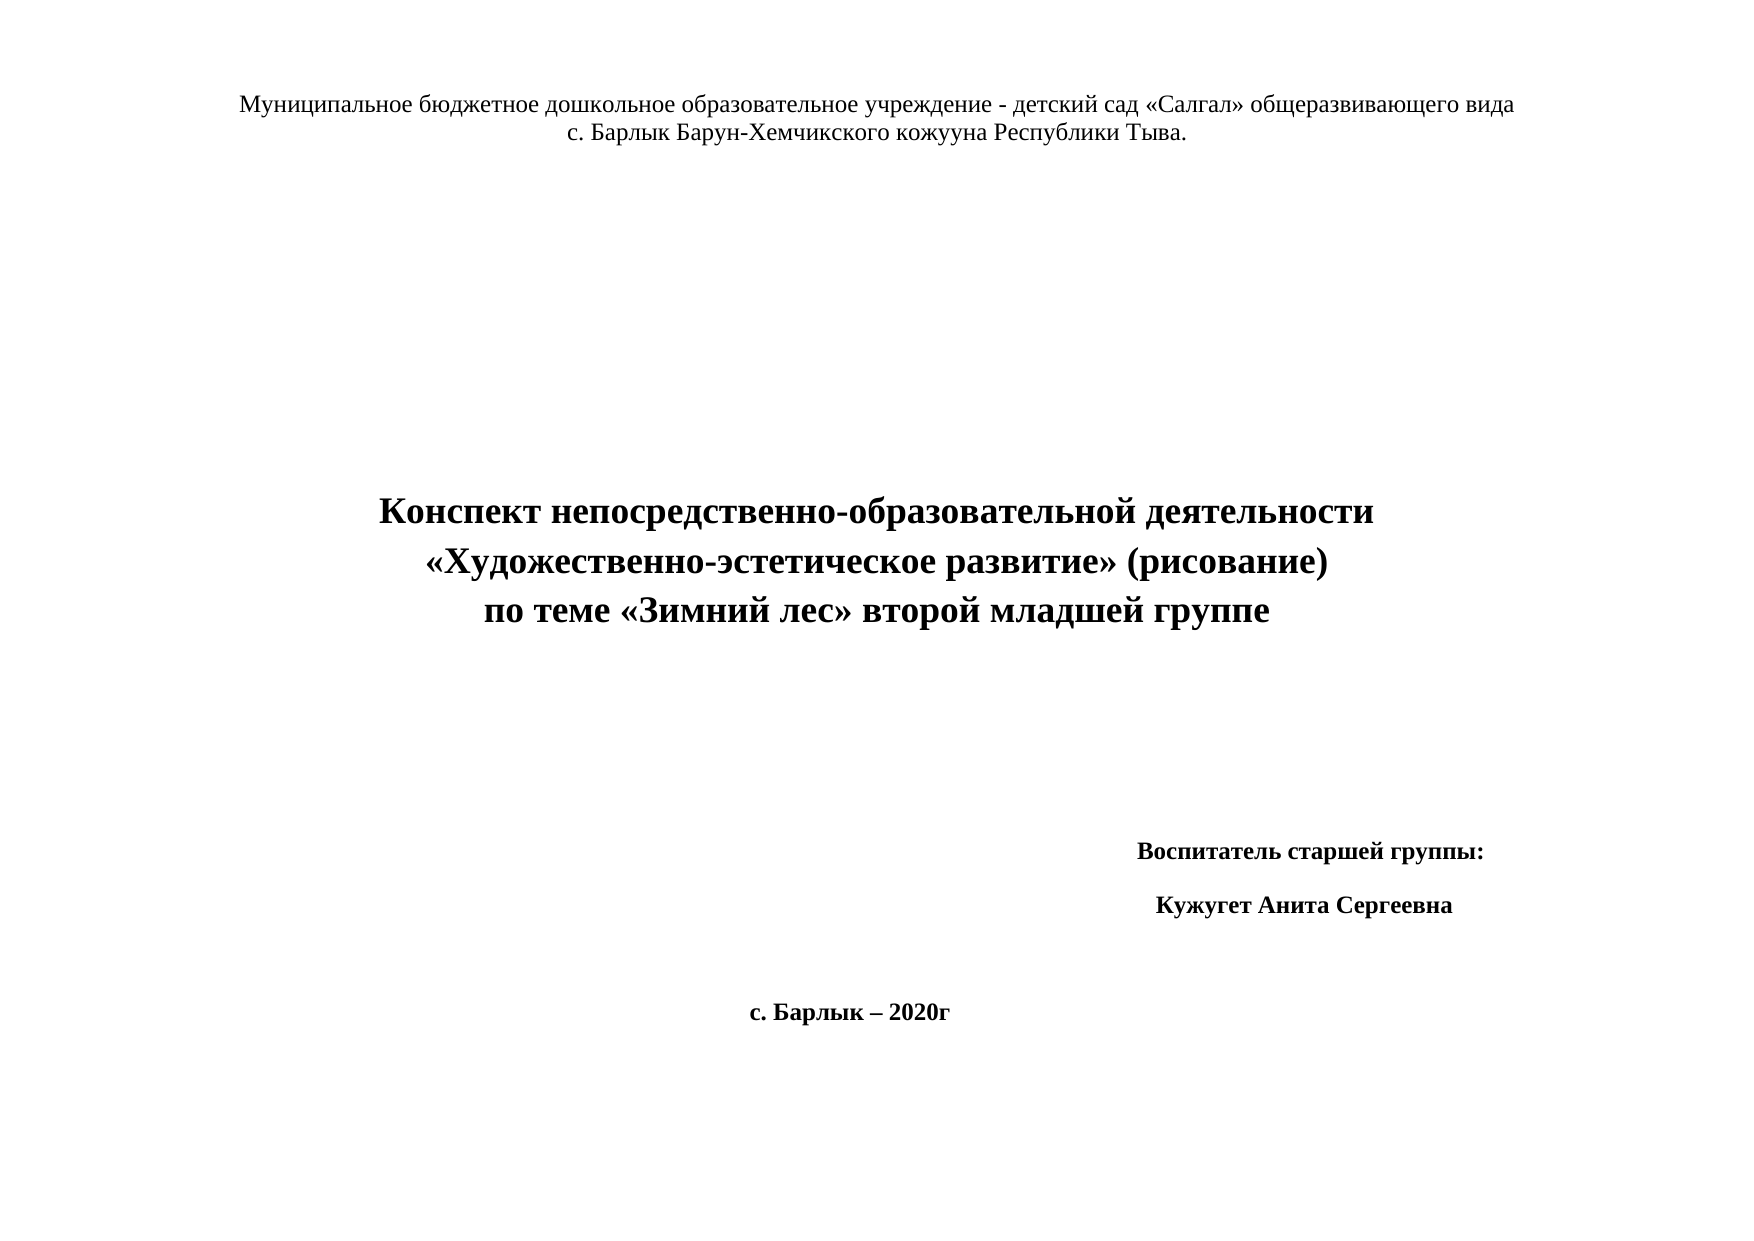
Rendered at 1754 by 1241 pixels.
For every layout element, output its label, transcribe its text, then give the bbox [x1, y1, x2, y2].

text Муниципальное бюджетное дошкольное образовательное учреждение - детский сад «Салгал» общеразвивающего вида [118, 89, 1636, 117]
text с. Барлык – 2020г [118, 997, 1636, 1025]
text с. Барлык Барун-Хемчикского кожууна Республики Тыва. [118, 117, 1636, 146]
text «Художественно-эстетическое развитие» (рисование) [118, 538, 1636, 581]
text Воспитатель старшей группы: [118, 836, 1636, 864]
text по теме «Зимний лес» второй младшей группе [118, 588, 1636, 631]
text Конспект непосредственно-образовательной деятельности [118, 489, 1636, 532]
text Кужугет Анита Сергеевна [118, 890, 1636, 918]
